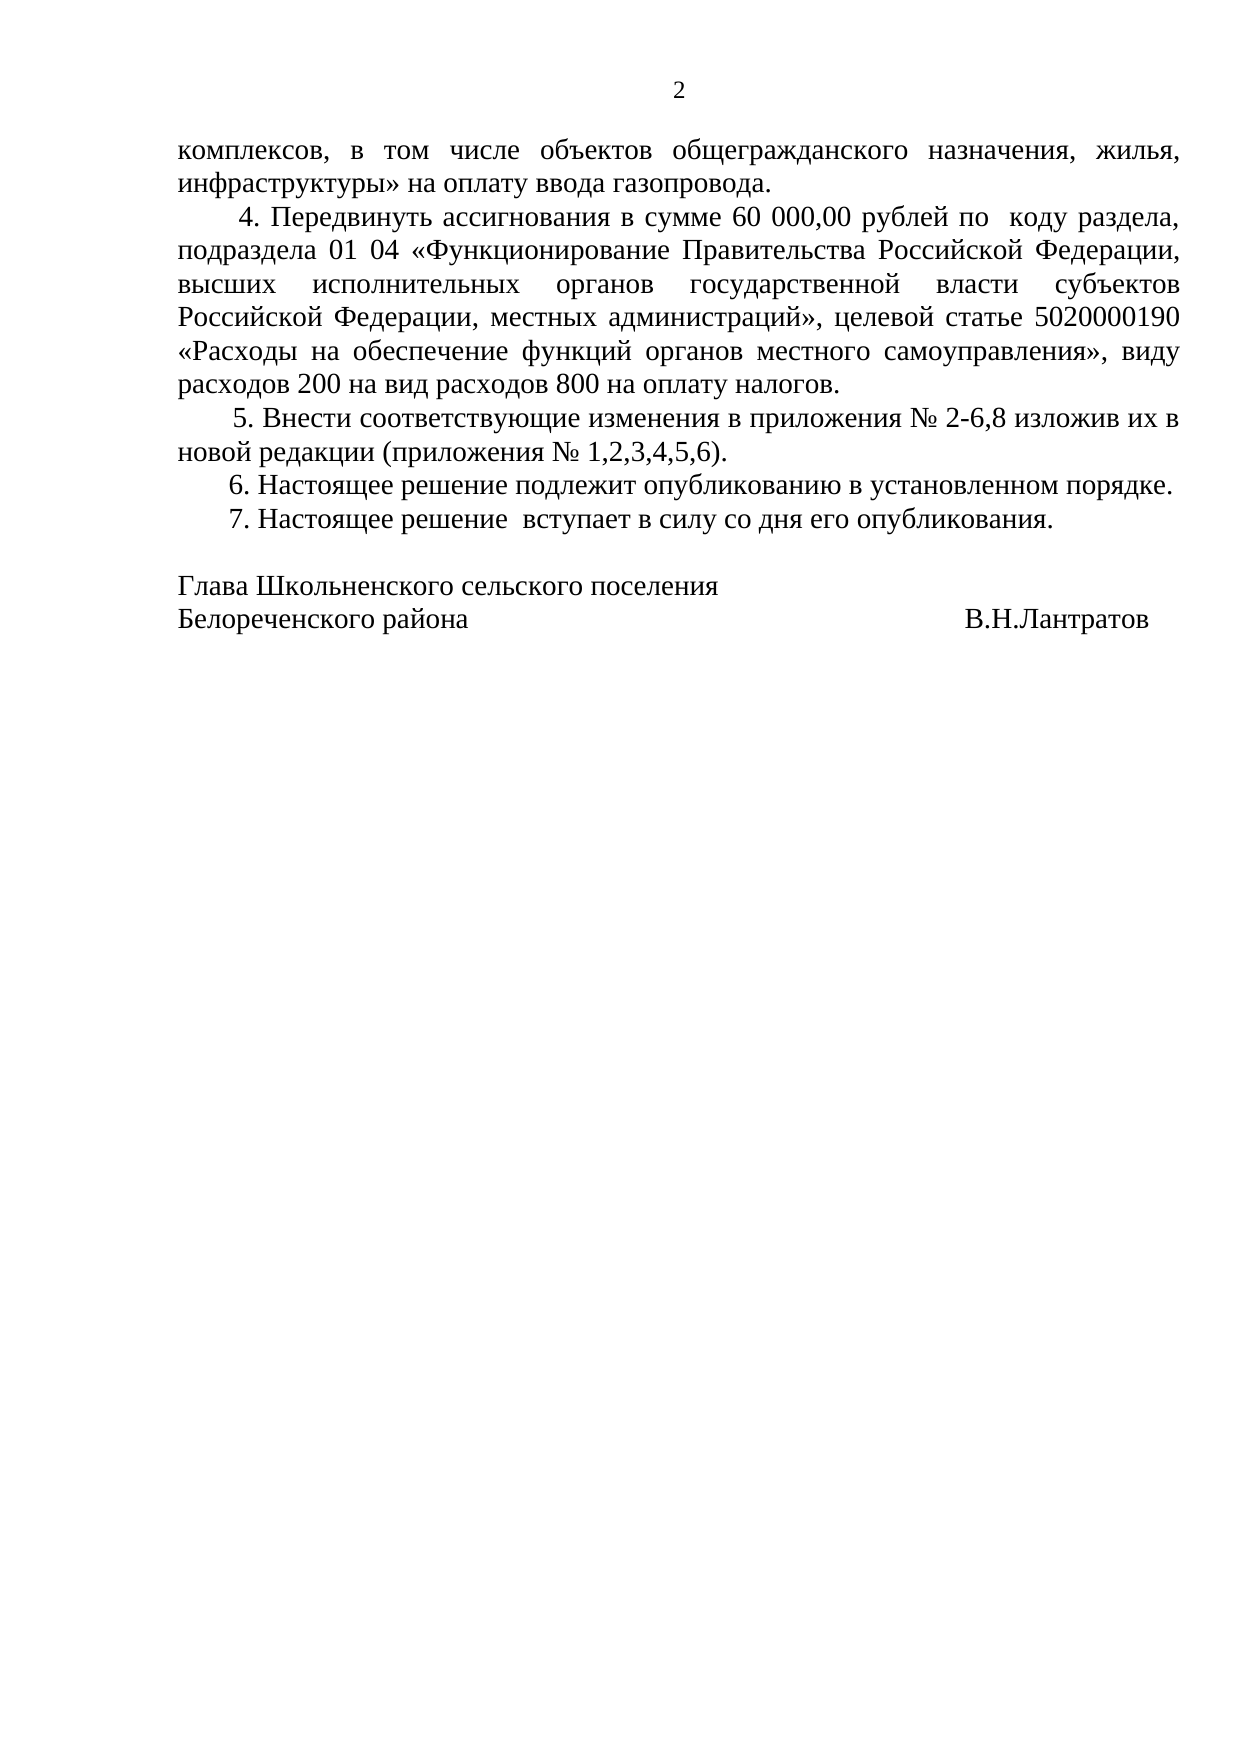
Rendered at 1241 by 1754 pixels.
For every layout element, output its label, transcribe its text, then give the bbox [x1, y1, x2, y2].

text Белореченского района В.Н.Лантратов [177, 601, 1181, 635]
text 5. Внести соответствующие изменения в приложения № 2-6,8 изложив их в новой редакции (приложения № 1,2,3,4,5,6). [177, 400, 1181, 467]
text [177, 132, 1181, 199]
text 7. Настоящее решение вступает в силу со дня его опубликования. [177, 501, 1181, 534]
text 4. Передвинуть ассигнования в сумме 60 000,00 рублей по коду раздела, подраздела 01 04 «Функционирование Правительства Российской Федерации, высших исполнительных органов государственной власти субъектов Российской Федерации, местных администраций», целевой статье 5020000190 «Расходы на обеспечение функций органов местного самоуправления», виду расходов 200 на вид расходов 800 на оплату налогов. [177, 199, 1181, 400]
text 6. Настоящее решение подлежит опубликованию в установленном порядке. [177, 467, 1181, 501]
text Глава Школьненского сельского поселения [177, 568, 1181, 601]
